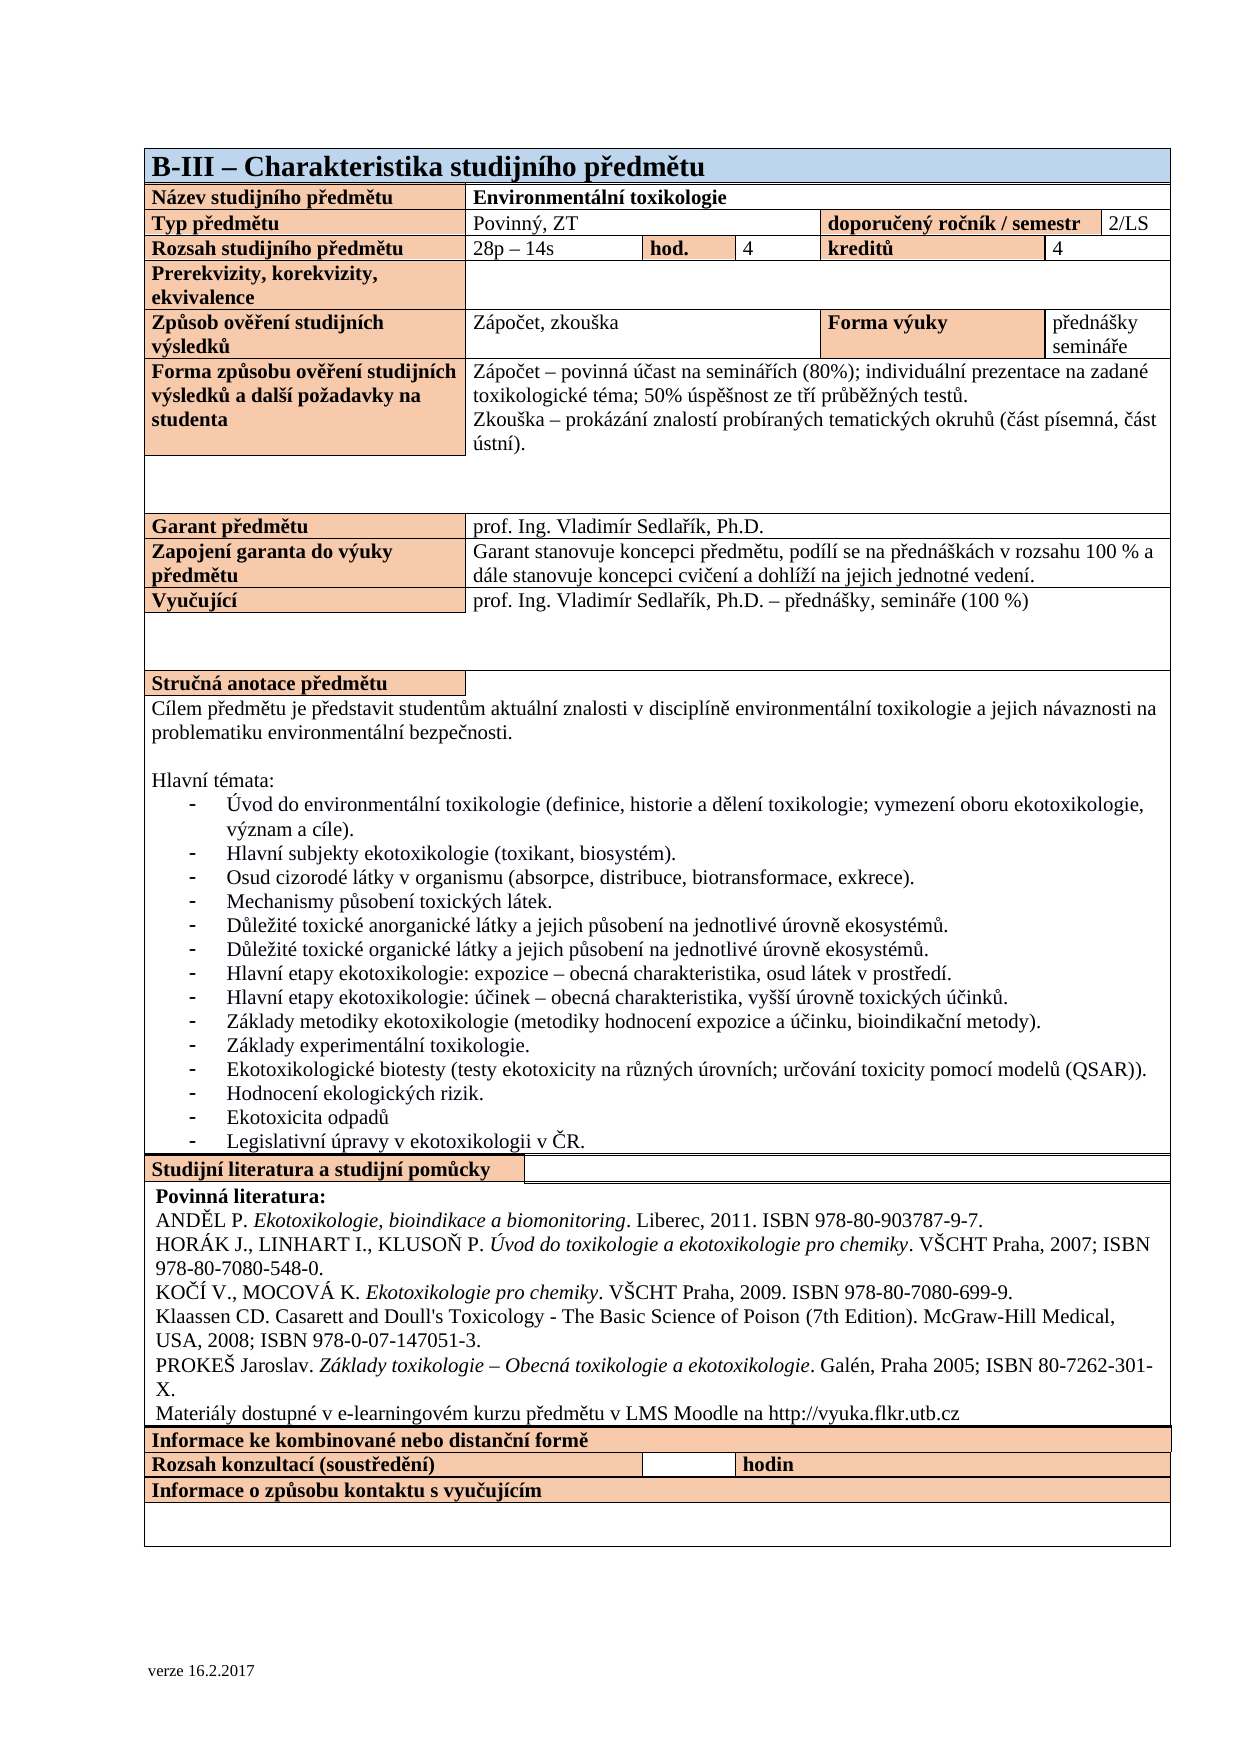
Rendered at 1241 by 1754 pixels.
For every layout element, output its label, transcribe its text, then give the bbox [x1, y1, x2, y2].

table_cell [525, 1156, 1170, 1181]
table_cell přednášky semináře [1046, 310, 1170, 358]
table_cell 4 [736, 236, 820, 259]
table_cell Forma výuky [821, 310, 1044, 358]
table_cell hod. [643, 236, 735, 259]
table_cell [145, 455, 1170, 513]
table_cell Garant stanovuje koncepci předmětu, podílí se na přednáškách v rozsahu 100 % a dále stanovuje koncepci cvičení a dohlíží na jejich jednotné vedení. [466, 539, 1170, 587]
table_cell [643, 1453, 735, 1476]
table_cell prof. Ing. Vladimír Sedlařík, Ph.D. [466, 514, 1170, 538]
table_cell Garant předmětu [145, 514, 465, 538]
table_cell Rozsah konzultací (soustředění) [145, 1453, 642, 1476]
table_cell 4 [1046, 236, 1170, 259]
table_cell [466, 671, 1170, 695]
table_cell [466, 261, 1170, 309]
table_cell Informace o způsobu kontaktu s vyučujícím [145, 1478, 1170, 1502]
table_cell kreditů [821, 236, 1044, 259]
table_cell Zapojení garanta do výuky předmětu [145, 539, 465, 587]
table_cell Zápočet – povinná účast na seminářích (80%); individuální prezentace na zadané toxikologické téma; 50% úspěšnost ze tří průběžných testů. Zkouška – prokázání znalostí probíraných tematických okruhů (část písemná, část ústní). [466, 359, 1170, 455]
table_cell Zápočet, zkouška [466, 310, 820, 358]
table_cell Povinný, ZT [466, 210, 820, 234]
table_cell Environmentální toxikologie [466, 185, 1170, 209]
table_cell Prerekvizity, korekvizity, ekvivalence [145, 261, 465, 309]
table_cell Cílem předmětu je představit studentům aktuální znalosti v disciplíně environmentální toxikologie a jejich návaznosti na problematiku environmentální bezpečnosti. Hlavní témata: Úvod do environmentální toxikologie (definice, historie a dělení toxikologie; vymezení oboru ekotoxikologie, význam a cíle). Hlavní subjekty ekotoxikologie (toxikant, biosystém). Osud cizorodé látky v organismu (absorpce, distribuce, biotransformace, exkrece). Mechanismy působení toxických látek. Důležité toxické anorganické látky a jejich působení na jednotlivé úrovně ekosystémů. Důležité toxické organické látky a jejich působení na jednotlivé úrovně ekosystémů. Hlavní etapy ekotoxikologie: expozice – obecná charakteristika, osud látek v prostředí. Hlavní etapy ekotoxikologie: účinek – obecná charakteristika, vyšší úrovně toxických účinků. Základy metodiky ekotoxikologie (metodiky hodnocení expozice a účinku, bioindikační metody). Základy experimentální toxikologie. Ekotoxikologické biotesty (testy ekotoxicity na různých úrovních; určování toxicity pomocí modelů (QSAR)). Hodnocení ekologických rizik. Ekotoxicita odpadů Legislativní úpravy v ekotoxikologii v ČR. [145, 695, 1170, 1153]
table_cell Způsob ověření studijních výsledků [145, 310, 465, 358]
table_cell 28p – 14s [466, 236, 642, 259]
table_cell [145, 612, 1170, 670]
table_header B-III – Charakteristika studijního předmětu [145, 149, 1170, 182]
table_cell Studijní literatura a studijní pomůcky [145, 1156, 524, 1181]
table_cell Informace ke kombinované nebo distanční formě [145, 1428, 1171, 1452]
table_cell Povinná literatura: ANDĚL P. Ekotoxikologie, bioindikace a biomonitoring. Liberec, 2011. ISBN 978-80-903787-9-7. HORÁK J., LINHART I., KLUSOŇ P. Úvod do toxikologie a ekotoxikologie pro chemiky. VŠCHT Praha, 2007; ISBN 978-80-7080-548-0. KOČÍ V., MOCOVÁ K. Ekotoxikologie pro chemiky. VŠCHT Praha, 2009. ISBN 978-80-7080-699-9. Klaassen CD. Casarett and Doull's Toxicology - The Basic Science of Poison (7th Edition). McGraw-Hill Medical, USA, 2008; ISBN 978-0-07-147051-3. PROKEŠ Jaroslav. Základy toxikologie – Obecná toxikologie a ekotoxikologie. Galén, Praha 2005; ISBN 80-7262-301-X. Materiály dostupné v e-learningovém kurzu předmětu v LMS Moodle na http://vyuka.flkr.utb.cz [145, 1182, 1170, 1425]
table_cell Typ předmětu [145, 210, 465, 234]
table_cell 2/LS [1102, 210, 1170, 234]
table_cell Vyučující [145, 588, 465, 612]
table_cell doporučený ročník / semestr [821, 210, 1101, 234]
table_cell Forma způsobu ověření studijních výsledků a další požadavky na studenta [145, 359, 465, 455]
table_cell [145, 1503, 1170, 1546]
table_cell hodin [736, 1453, 1170, 1476]
table_cell Stručná anotace předmětu [145, 671, 465, 695]
table_cell Název studijního předmětu [145, 185, 465, 209]
table_cell prof. Ing. Vladimír Sedlařík, Ph.D. – přednášky, semináře (100 %) [466, 588, 1170, 612]
table_cell Rozsah studijního předmětu [145, 236, 465, 259]
